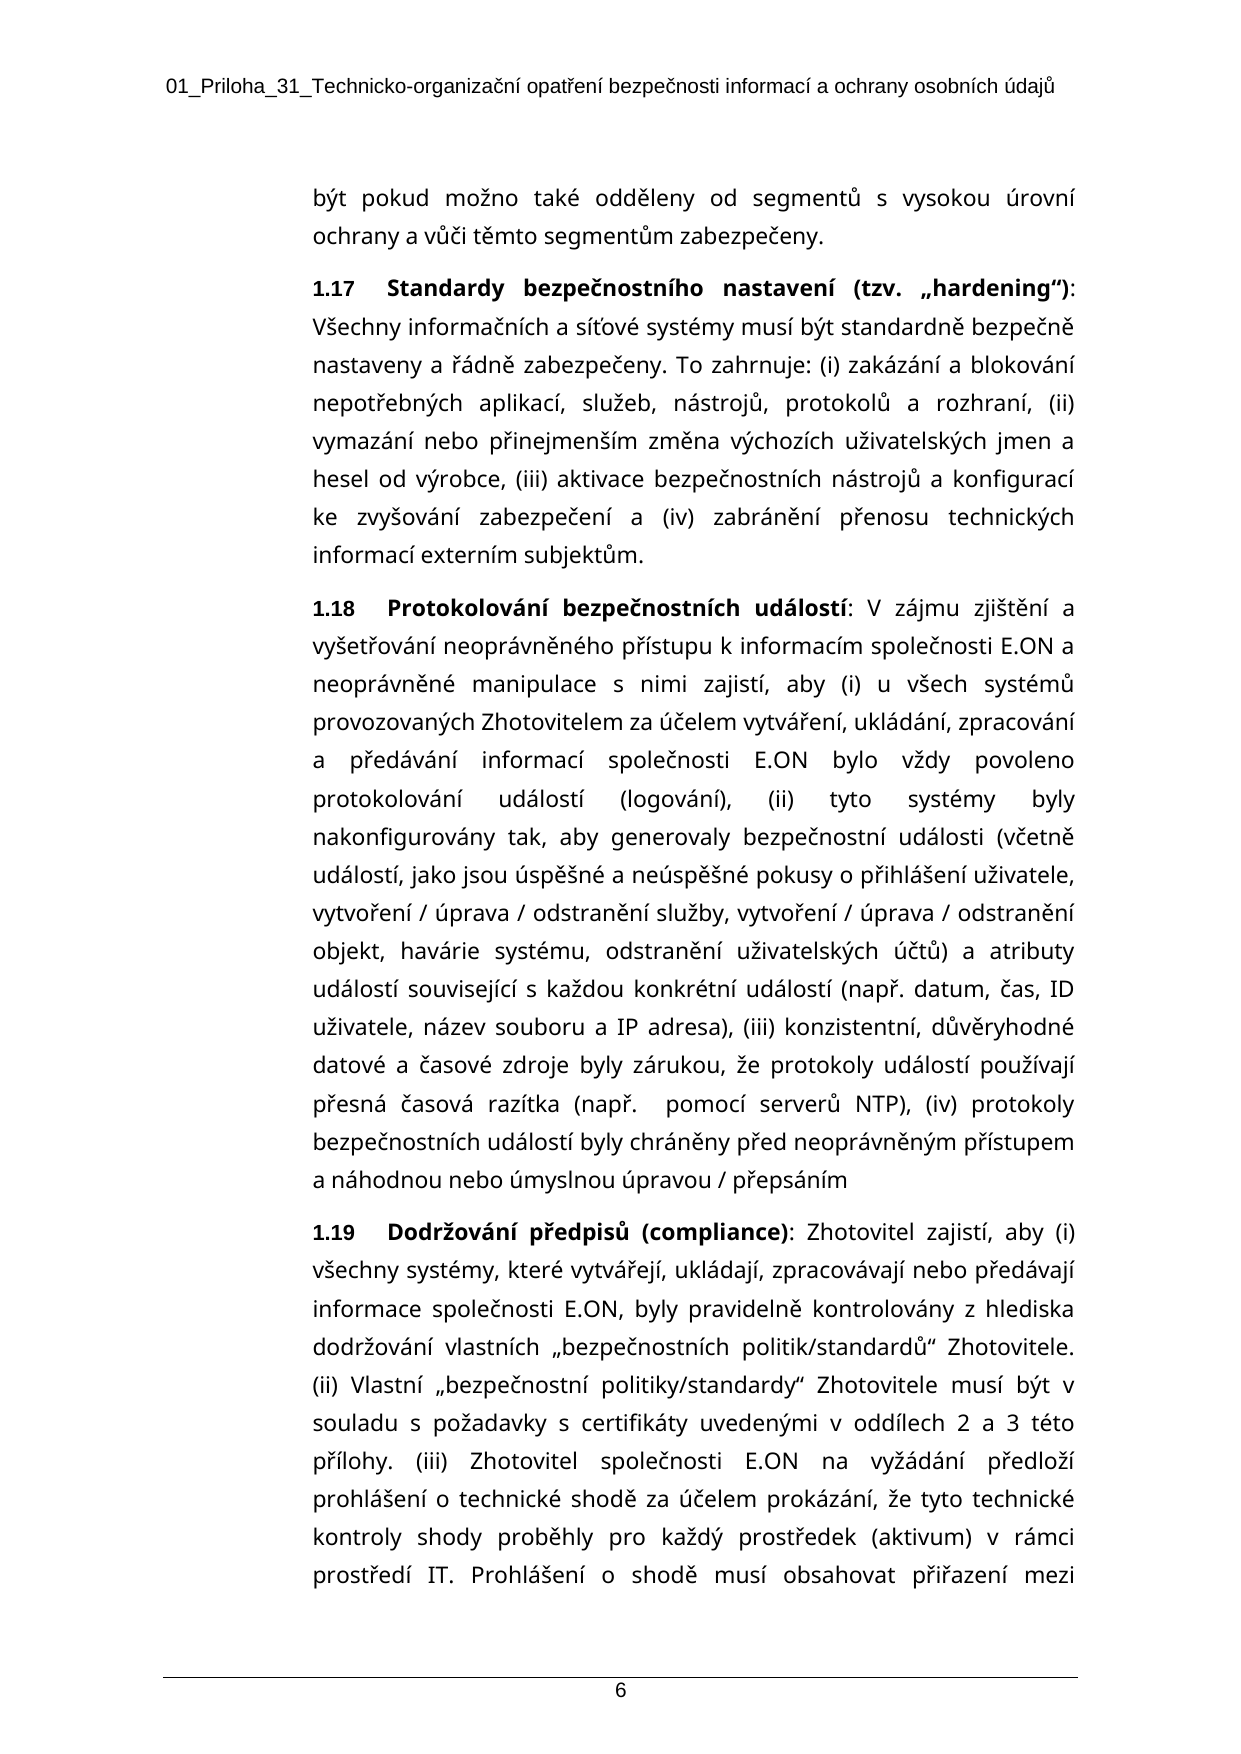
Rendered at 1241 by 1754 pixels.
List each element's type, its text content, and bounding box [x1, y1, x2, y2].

list Protokolování bezpečnostních událostí: V zájmu zjištění a vyšetřování neoprávněného přístupu k informacím společnosti E.ON a neoprávněné manipulace s nimi zajistí, aby (i) u všech systémů provozovaných Zhotovitelem za účelem vytváření, ukládání, zpracování a předávání informací společnosti E.ON bylo vždy povoleno protokolování událostí (logování), (ii) tyto systémy byly nakonfigurovány tak, aby generovaly bezpečnostní události (včetně událostí, jako jsou úspěšné a neúspěšné pokusy o přihlášení uživatele, vytvoření / úprava / odstranění služby, vytvoření / úprava / odstranění objekt, havárie systému, odstranění uživatelských účtů) a atributy událostí související s každou konkrétní událostí (např. datum, čas, ID uživatele, název souboru a IP adresa), (iii) konzistentní, důvěryhodné datové a časové zdroje byly zárukou, že protokoly událostí používají přesná časová razítka (např. pomocí serverů NTP), (iv) protokoly bezpečnostních událostí byly chráněny před neoprávněným přístupem a náhodnou nebo úmyslnou úpravou / přepsáním [312, 592, 1076, 1195]
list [312, 1216, 1076, 1591]
list Standardy bezpečnostního nastavení (tzv. „hardening“): Všechny informačních a síťové systémy musí být standardně bezpečně nastaveny a řádně zabezpečeny. To zahrnuje: (i) zakázání a blokování nepotřebných aplikací, služeb, nástrojů, protokolů a rozhraní, (ii) vymazání nebo přinejmenším změna výchozích uživatelských jmen a hesel od výrobce, (iii) aktivace bezpečnostních nástrojů a konfigurací ke zvyšování zabezpečení a (iv) zabránění přenosu technických informací externím subjektům. [312, 272, 1076, 571]
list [312, 182, 1076, 251]
